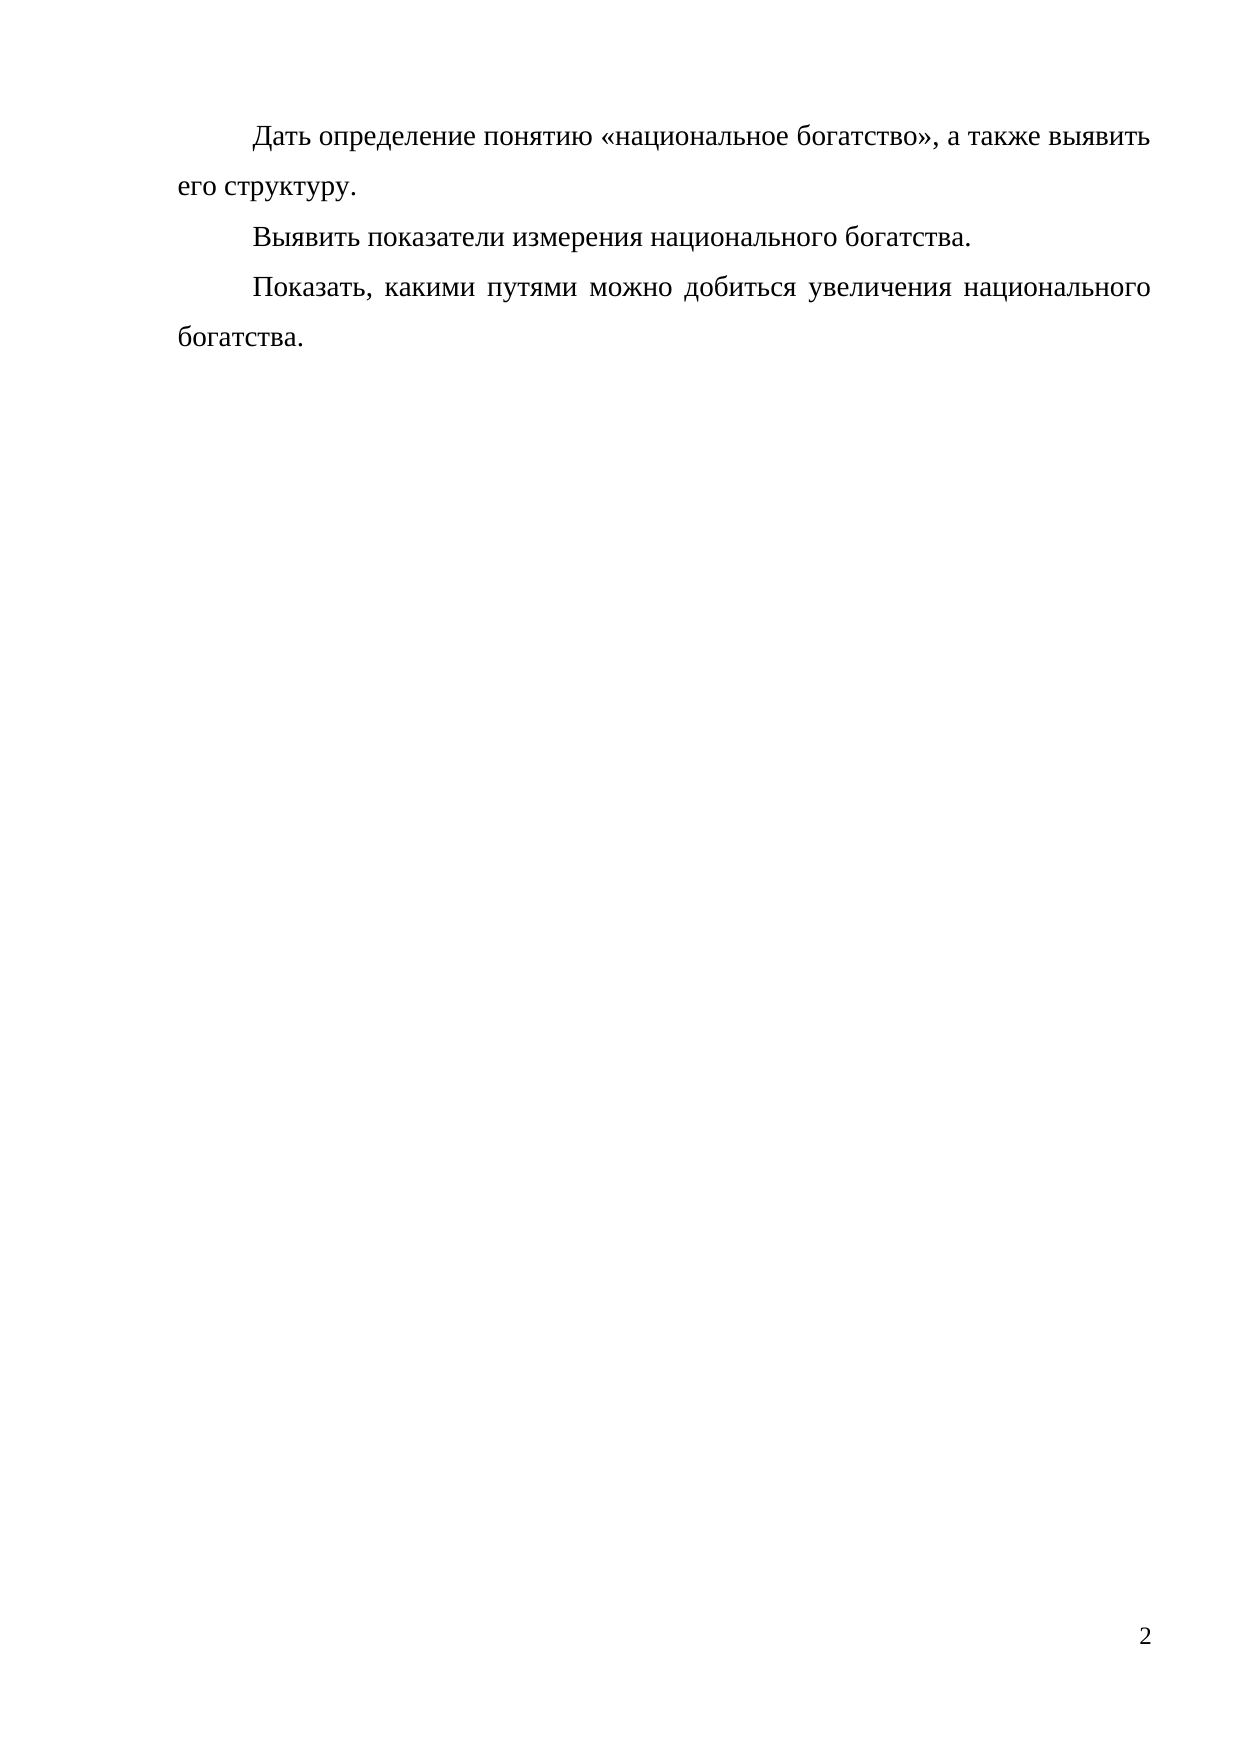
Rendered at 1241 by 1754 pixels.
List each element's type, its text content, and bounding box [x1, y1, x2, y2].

text Дать определение понятию «национальное богатство», а также выявить его структуру. [177, 118, 1152, 202]
text Выявить показатели измерения национального богатства. [177, 219, 1152, 252]
text Показать, какими путями можно добиться увеличения национального богатства. [177, 269, 1152, 353]
